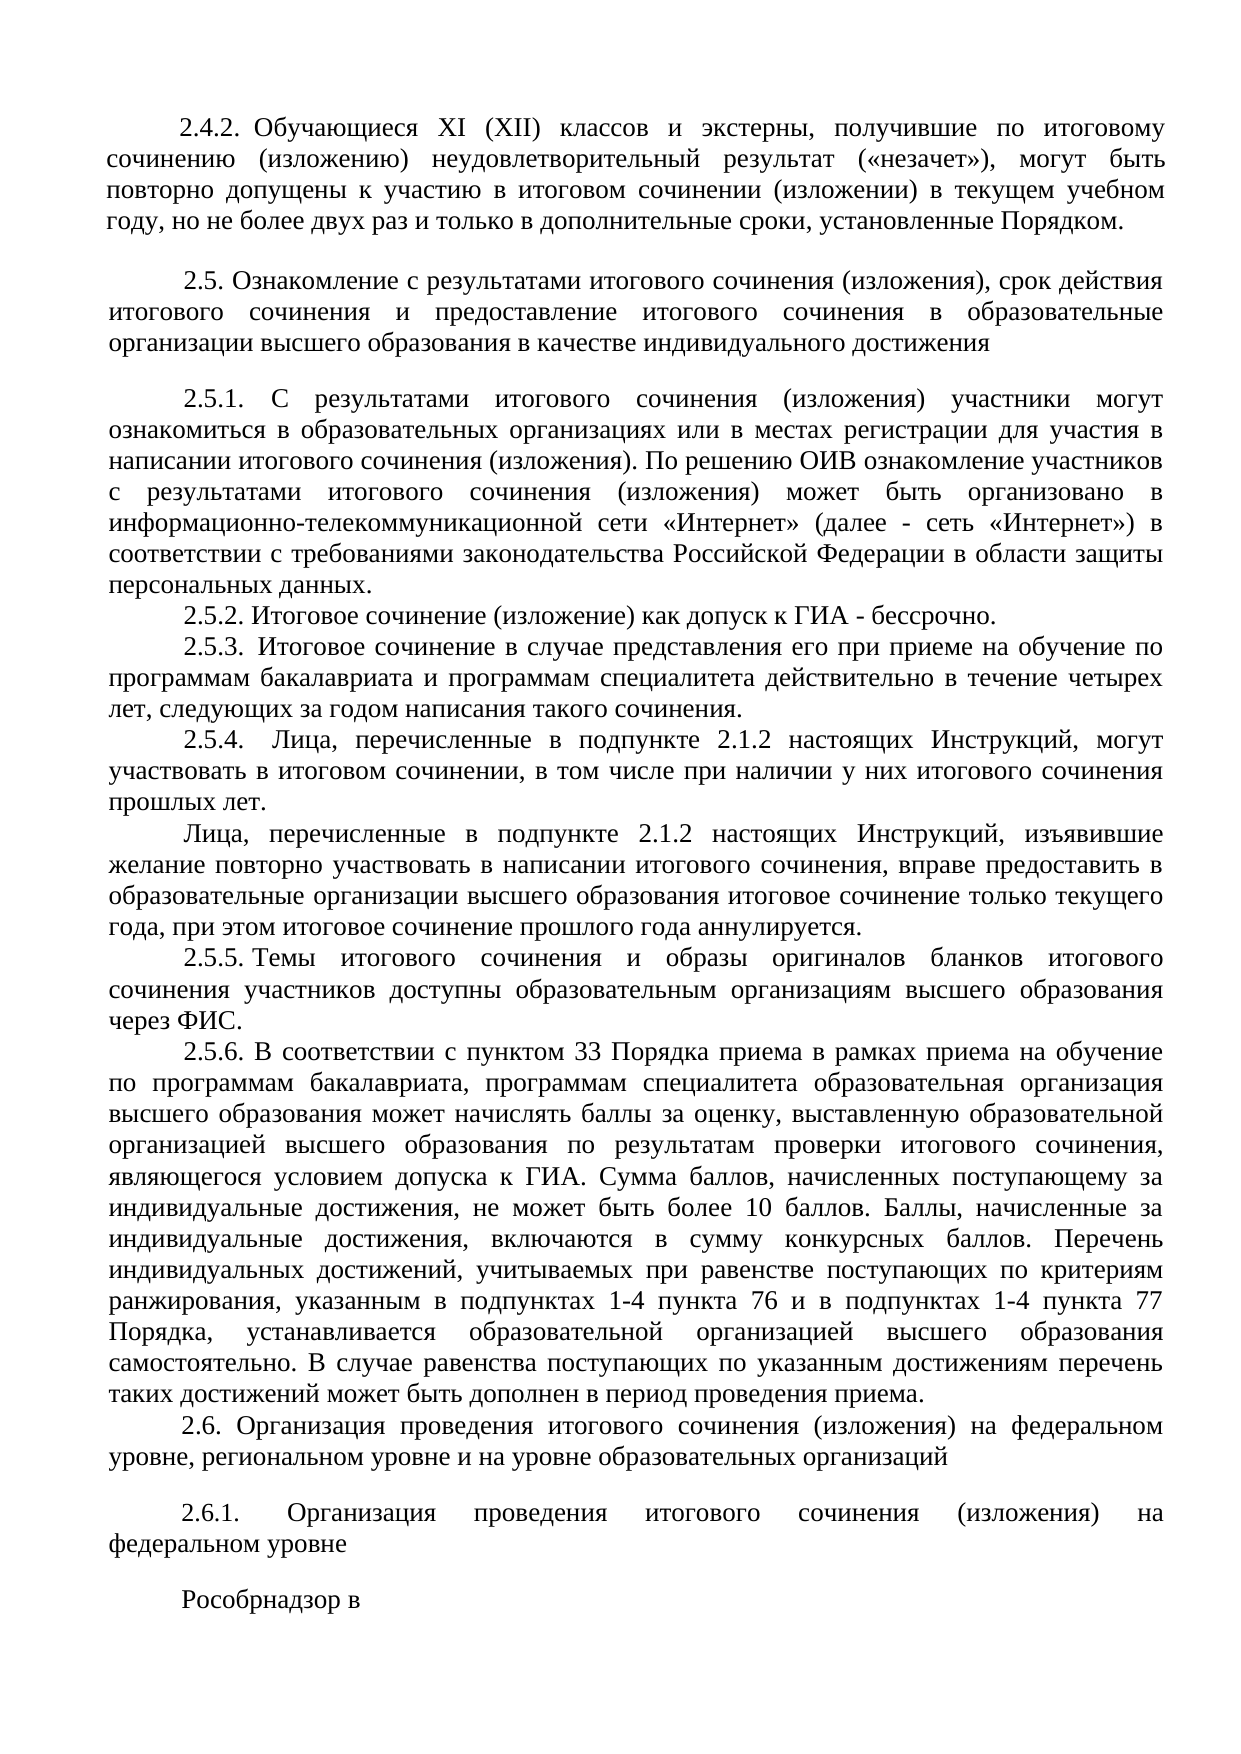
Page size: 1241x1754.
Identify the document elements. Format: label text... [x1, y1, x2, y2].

list Итоговое сочинение (изложение) как допуск к ГИА - бессрочно. [108, 600, 1167, 631]
text Рособрнадзор в [108, 1583, 1164, 1615]
list Лица, перечисленные в подпункте 2.1.2 настоящих Инструкций, могут участвовать в итоговом сочинении, в том числе при наличии у них итогового сочинения прошлых лет. [108, 724, 1164, 817]
list Обучающиеся XI (XII) классов и экстерны, получившие по итоговому сочинению (изложению) неудовлетворительный результат («незачет»), могут быть повторно допущены к участию в итоговом сочинении (изложении) в текущем учебном году, но не более двух раз и только в дополнительные сроки, установленные Порядком. [106, 111, 1167, 235]
text Лица, перечисленные в подпункте 2.1.2 настоящих Инструкций, изъявившие желание повторно участвовать в написании итогового сочинения, вправе предоставить в образовательные организации высшего образования итоговое сочинение только текущего года, при этом итоговое сочинение прошлого года аннулируется. [108, 817, 1164, 942]
list В соответствии с пунктом 33 Порядка приема в рамках приема на обучение по программам бакалавриата, программам специалитета образовательная организация высшего образования может начислять баллы за оценку, выставленную образовательной организацией высшего образования по результатам проверки итогового сочинения, являющегося условием допуска к ГИА. Сумма баллов, начисленных поступающему за индивидуальные достижения, не может быть более 10 баллов. Баллы, начисленные за индивидуальные достижения, включаются в сумму конкурсных баллов. Перечень индивидуальных достижений, учитываемых при равенстве поступающих по критериям ранжирования, указанным в подпунктах 1-4 пункта 76 и в подпунктах 1-4 пункта 77 Порядка, устанавливается образовательной организацией высшего образования самостоятельно. В случае равенства поступающих по указанным достижениям перечень таких достижений может быть дополнен в период проведения приема. [108, 1035, 1164, 1409]
list Организация проведения итогового сочинения (изложения) на федеральном уровне [108, 1496, 1164, 1558]
text 2.5. Ознакомление с результатами итогового сочинения (изложения), срок действия итогового сочинения и предоставление итогового сочинения в образовательные организации высшего образования в качестве индивидуального достижения [108, 264, 1164, 357]
list Темы итогового сочинения и образы оригиналов бланков итогового сочинения участников доступны образовательным организациям высшего образования через ФИС. [108, 942, 1164, 1035]
text 2.6. Организация проведения итогового сочинения (изложения) на федеральном уровне, региональном уровне и на уровне образовательных организаций [108, 1409, 1164, 1471]
list Итоговое сочинение в случае представления его при приеме на обучение по программам бакалавриата и программам специалитета действительно в течение четырех лет, следующих за годом написания такого сочинения. [108, 631, 1164, 724]
list С результатами итогового сочинения (изложения) участники могут ознакомиться в образовательных организациях или в местах регистрации для участия в написании итогового сочинения (изложения). По решению ОИВ ознакомление участников с результатами итогового сочинения (изложения) может быть организовано в информационно-телекоммуникационной сети «Интернет» (далее - сеть «Интернет») в соответствии с требованиями законодательства Российской Федерации в области защиты персональных данных. [108, 382, 1164, 600]
